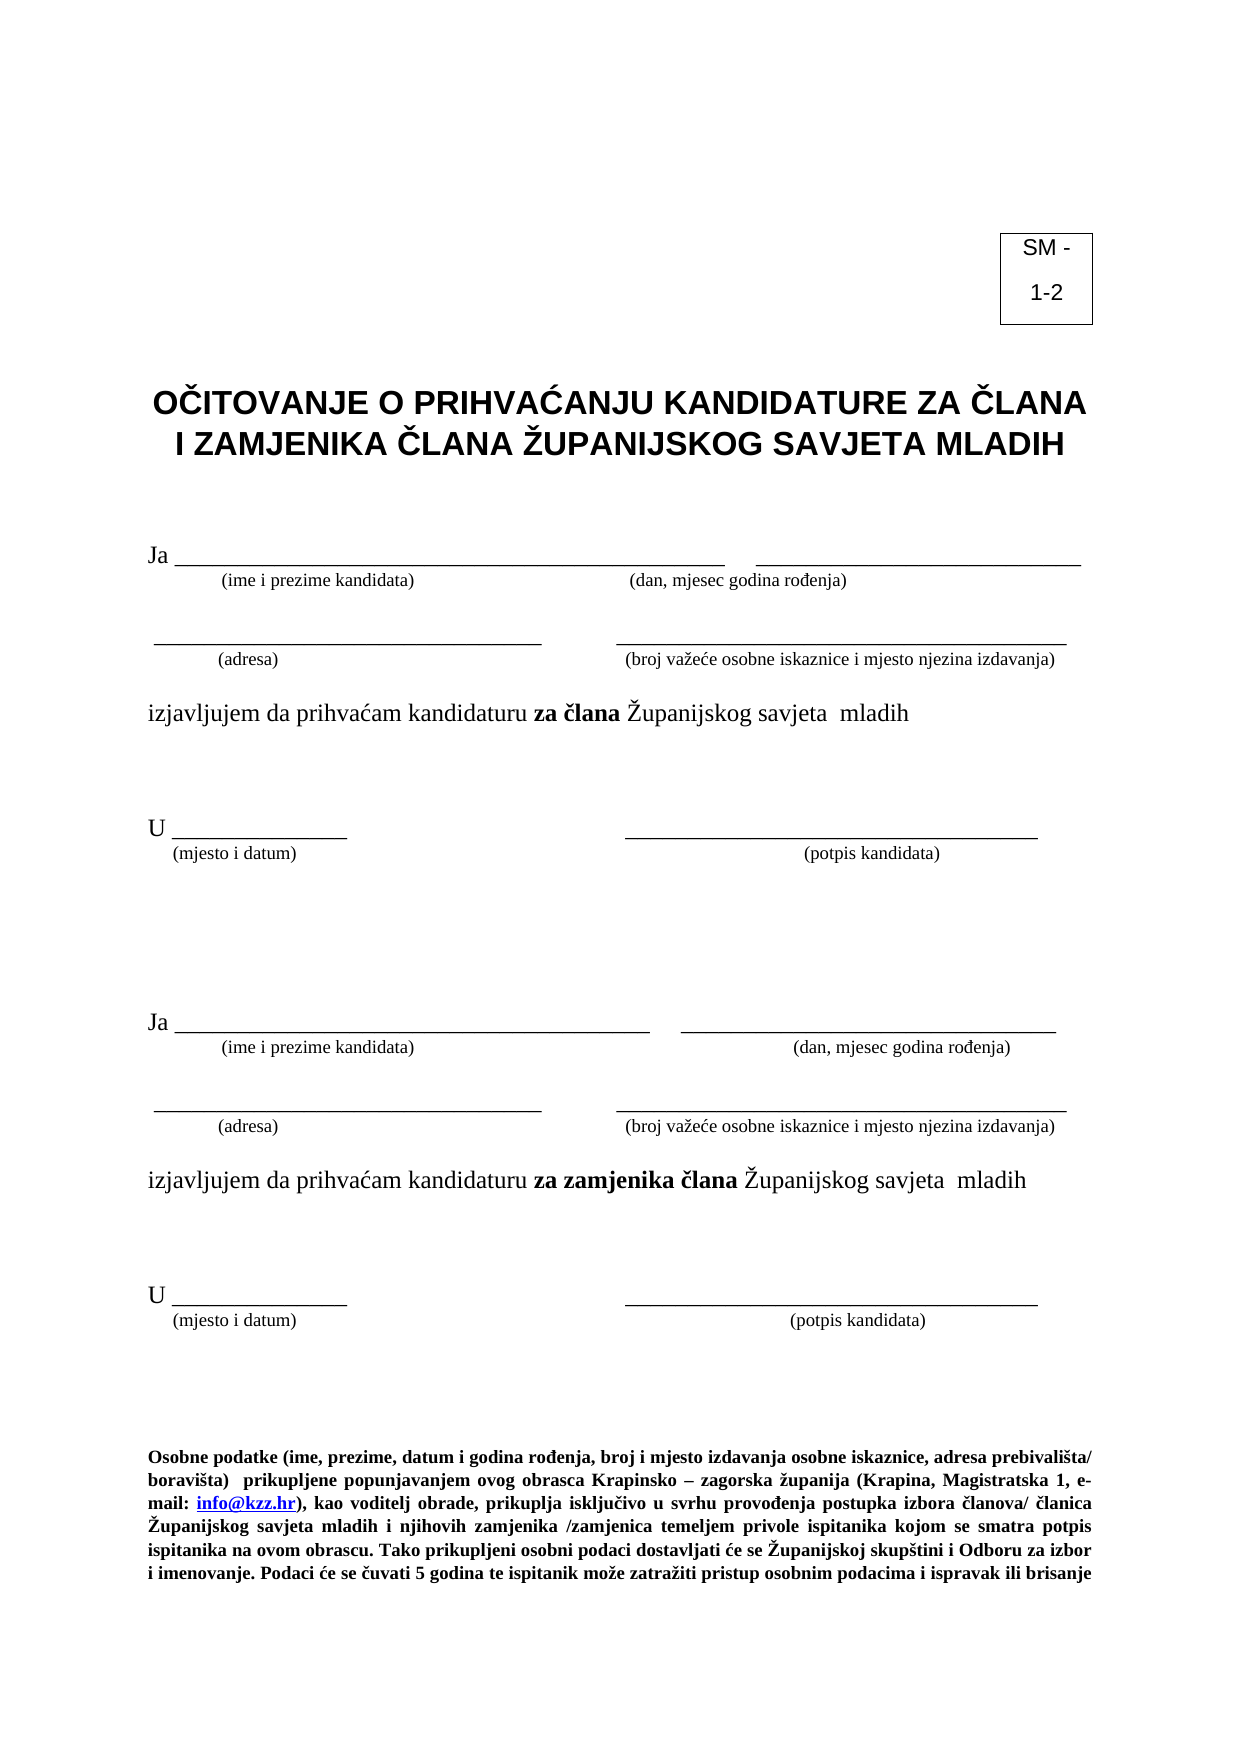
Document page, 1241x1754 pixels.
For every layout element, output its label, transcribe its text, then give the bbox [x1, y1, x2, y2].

text _______________________________ ____________________________________ [148, 1086, 1093, 1115]
text (mjesto i datum) (potpis kandidata) [148, 1309, 1093, 1331]
text (adresa) (broj važeće osobne iskaznice i mjesto njezina izdavanja) [148, 648, 1093, 669]
text (ime i prezime kandidata) (dan, mjesec godina rođenja) [148, 1036, 1093, 1058]
table_header SM - 1-2 [1001, 234, 1092, 324]
text izjavljujem da prihvaćam kandidaturu za člana Županijskog savjeta mladih [148, 698, 1093, 727]
text Ja ____________________________________________ __________________________ [148, 540, 1093, 569]
text OČITOVANJE O PRIHVAĆANJU KANDIDATURE ZA ČLANA I ZAMJENIKA ČLANA ŽUPANIJSKOG SAVJETA MLADIH [148, 383, 1093, 463]
text (adresa) (broj važeće osobne iskaznice i mjesto njezina izdavanja) [148, 1115, 1093, 1137]
text (mjesto i datum) (potpis kandidata) [148, 842, 1093, 863]
text izjavljujem da prihvaćam kandidaturu za zamjenika člana Županijskog savjeta mladih [148, 1165, 1093, 1194]
text Ja ______________________________________ ______________________________ [148, 1007, 1093, 1036]
text U ______________ _________________________________ [148, 813, 1093, 842]
text (ime i prezime kandidata) (dan, mjesec godina rođenja) [148, 569, 1093, 590]
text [148, 1446, 1093, 1583]
text _______________________________ ____________________________________ [148, 619, 1093, 648]
text U ______________ _________________________________ [148, 1280, 1093, 1309]
